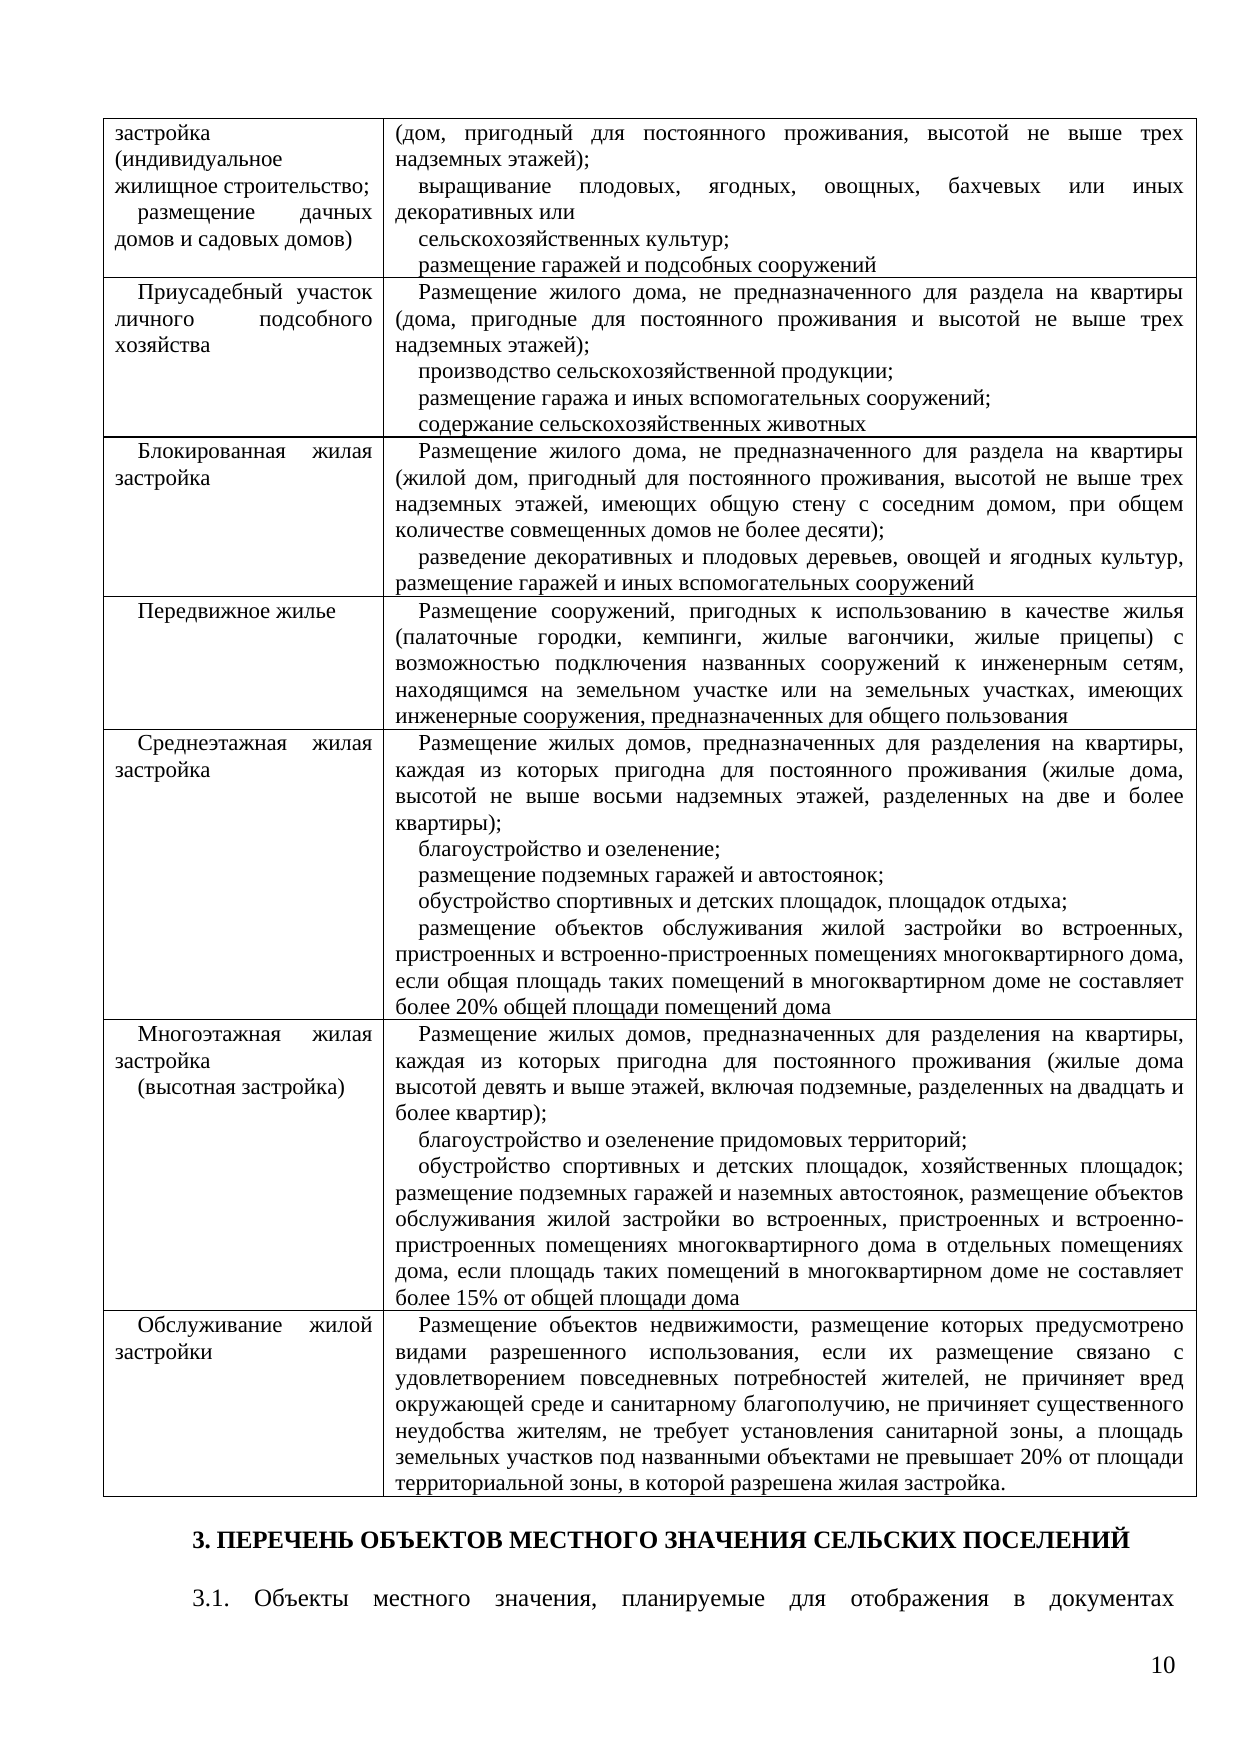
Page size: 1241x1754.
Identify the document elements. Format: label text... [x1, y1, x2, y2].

table_cell Размещение жилых домов, предназначенных для разделения на квартиры, каждая из которых пригодна для постоянного проживания (жилые дома высотой девять и выше этажей, включая подземные, разделенных на двадцать и более квартир); благоустройство и озеленение придомовых территорий; обустройство спортивных и детских площадок, хозяйственных площадок; размещение подземных гаражей и наземных автостоянок, размещение объектов обслуживания жилой застройки во встроенных, пристроенных и встроенно-пристроенных помещениях многоквартирного дома в отдельных помещениях дома, если площадь таких помещений в многоквартирном доме не составляет более 15% от общей площади дома [384, 1020, 1196, 1310]
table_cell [384, 119, 1196, 277]
text 3. ПЕРЕЧЕНЬ ОБЪЕКТОВ МЕСТНОГО ЗНАЧЕНИЯ СЕЛЬСКИХ ПОСЕЛЕНИЙ [118, 1525, 1175, 1554]
table_cell Размещение жилого дома, не предназначенного для раздела на квартиры (жилой дом, пригодный для постоянного проживания, высотой не выше трех надземных этажей, имеющих общую стену с соседним домом, при общем количестве совмещенных домов не более десяти); разведение декоративных и плодовых деревьев, овощей и ягодных культур, размещение гаражей и иных вспомогательных сооружений [384, 438, 1196, 596]
table_cell Среднеэтажная жилая застройка [104, 730, 383, 1019]
table_cell Передвижное жилье [104, 597, 383, 728]
table_cell Размещение жилого дома, не предназначенного для раздела на квартиры (дома, пригодные для постоянного проживания и высотой не выше трех надземных этажей); производство сельскохозяйственной продукции; размещение гаража и иных вспомогательных сооружений; содержание сельскохозяйственных животных [384, 278, 1196, 436]
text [118, 1583, 1175, 1612]
table_cell Размещение сооружений, пригодных к использованию в качестве жилья (палаточные городки, кемпинги, жилые вагончики, жилые прицепы) с возможностью подключения названных сооружений к инженерным сетям, находящимся на земельном участке или на земельных участках, имеющих инженерные сооружения, предназначенных для общего пользования [384, 597, 1196, 728]
table_cell Приусадебный участок личного подсобного хозяйства [104, 278, 383, 436]
table_cell Многоэтажная жилая застройка (высотная застройка) [104, 1020, 383, 1310]
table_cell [104, 119, 383, 277]
table_cell Блокированная жилая застройка [104, 438, 383, 596]
table_cell Размещение объектов недвижимости, размещение которых предусмотрено видами разрешенного использования, если их размещение связано с удовлетворением повседневных потребностей жителей, не причиняет вред окружающей среде и санитарному благополучию, не причиняет существенного неудобства жителям, не требует установления санитарной зоны, а площадь земельных участков под названными объектами не превышает 20% от площади территориальной зоны, в которой разрешена жилая застройка. [384, 1311, 1196, 1496]
table_cell Обслуживание жилой застройки [104, 1311, 383, 1496]
table_cell Размещение жилых домов, предназначенных для разделения на квартиры, каждая из которых пригодна для постоянного проживания (жилые дома, высотой не выше восьми надземных этажей, разделенных на две и более квартиры); благоустройство и озеленение; размещение подземных гаражей и автостоянок; обустройство спортивных и детских площадок, площадок отдыха; размещение объектов обслуживания жилой застройки во встроенных, пристроенных и встроенно-пристроенных помещениях многоквартирного дома, если общая площадь таких помещений в многоквартирном доме не составляет более 20% общей площади помещений дома [384, 730, 1196, 1019]
